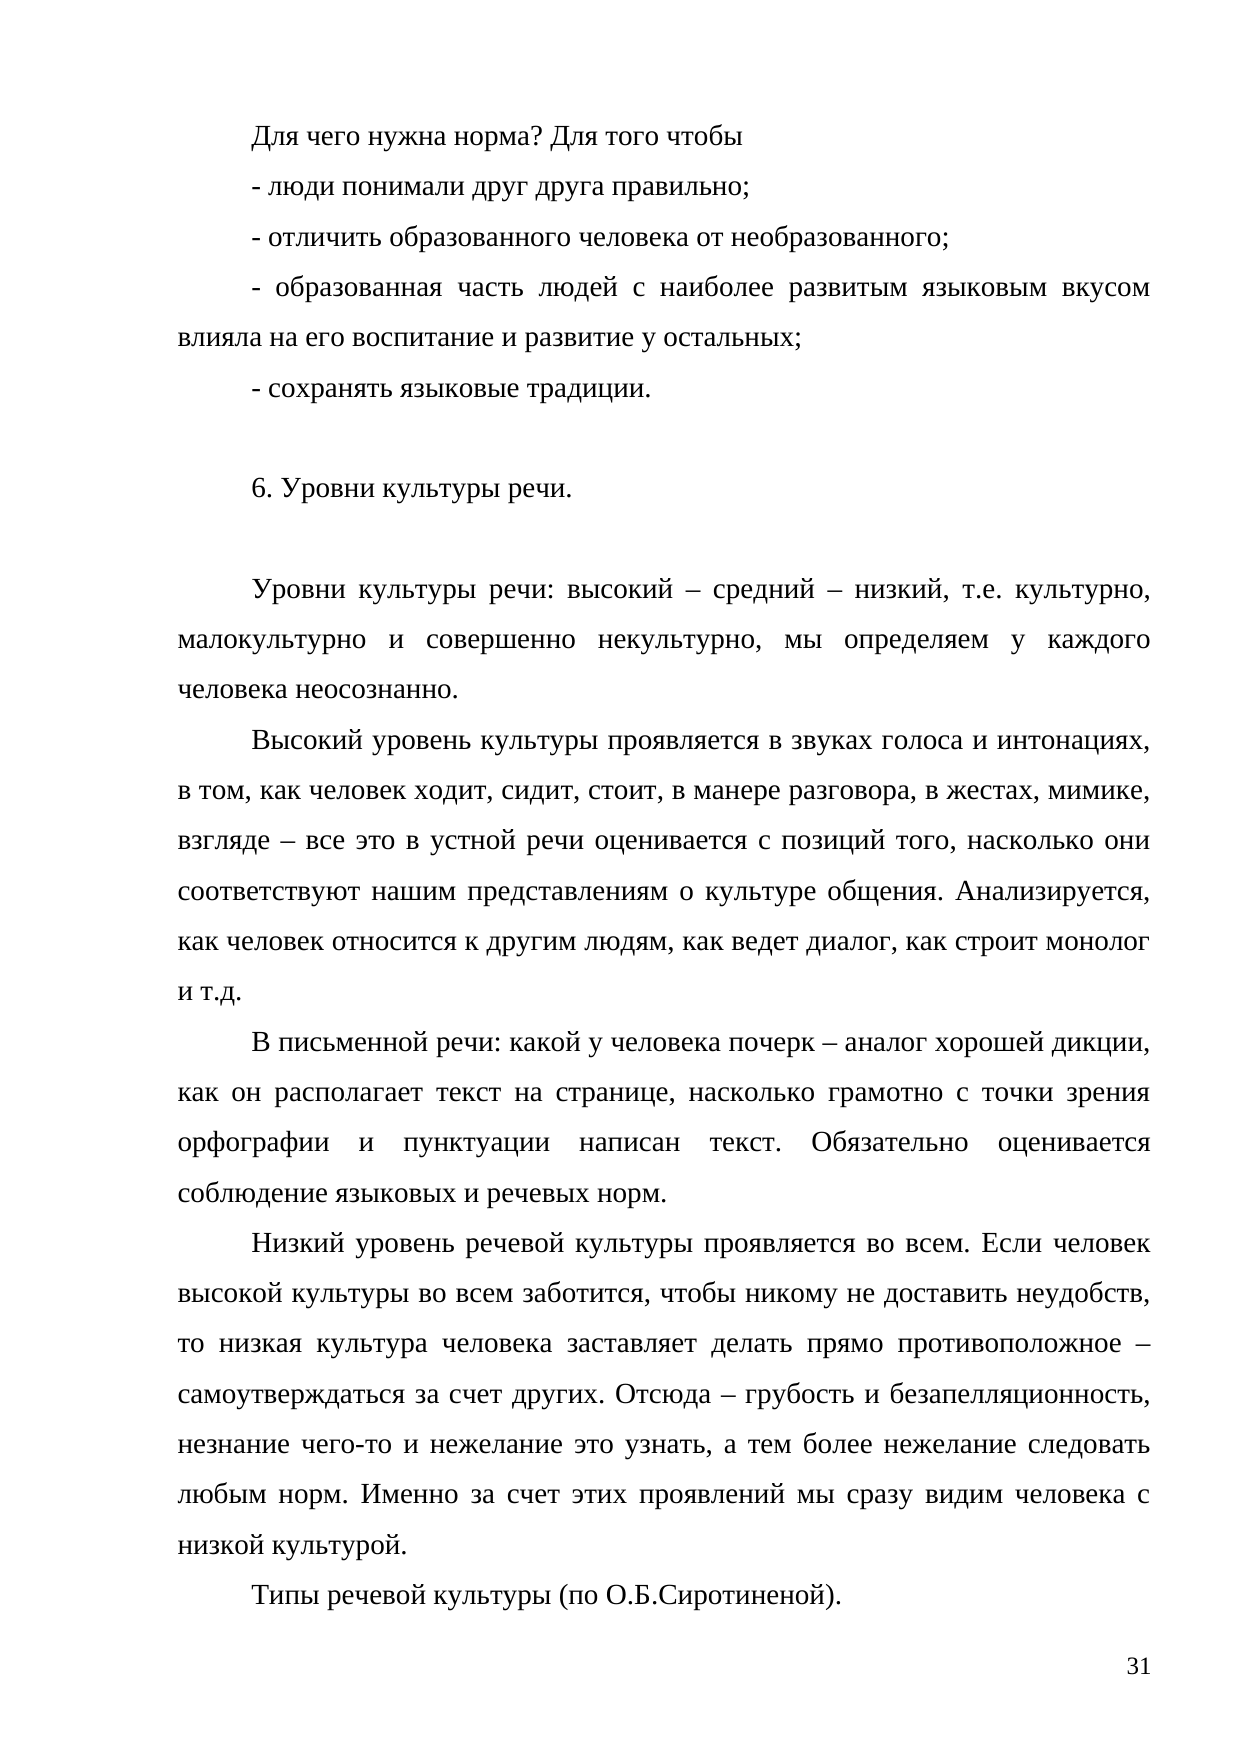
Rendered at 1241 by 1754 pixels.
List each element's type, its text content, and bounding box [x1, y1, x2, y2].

text 6. Уровни культуры речи. [177, 470, 1152, 504]
text Уровни культуры речи: высокий – средний – низкий, т.е. культурно, малокультурно и совершенно некультурно, мы определяем у каждого человека неосознанно. [177, 571, 1152, 705]
text Для чего нужна норма? Для того чтобы [177, 118, 1152, 152]
text Высокий уровень культуры проявляется в звуках голоса и интонациях, в том, как человек ходит, сидит, стоит, в манере разговора, в жестах, мимике, взгляде – все это в устной речи оценивается с позиций того, насколько они соответствуют нашим представлениям о культуре общения. Анализируется, как человек относится к другим людям, как ведет диалог, как строит монолог и т.д. [177, 722, 1152, 1007]
text В письменной речи: какой у человека почерк – аналог хорошей дикции, как он располагает текст на странице, насколько грамотно с точки зрения орфографии и пунктуации написан текст. Обязательно оценивается соблюдение языковых и речевых норм. [177, 1024, 1152, 1208]
text Низкий уровень речевой культуры проявляется во всем. Если человек высокой культуры во всем заботится, чтобы никому не доставить неудобств, то низкая культура человека заставляет делать прямо противоположное – самоутверждаться за счет других. Отсюда – грубость и безапелляционность, незнание чего-то и нежелание это узнать, а тем более нежелание следовать любым норм. Именно за счет этих проявлений мы сразу видим человека с низкой культурой. [177, 1225, 1152, 1560]
text - сохранять языковые традиции. [177, 370, 1152, 403]
text - отличить образованного человека от необразованного; [177, 219, 1152, 252]
text Типы речевой культуры (по О.Б.Сиротиненой). [177, 1577, 1152, 1611]
text - люди понимали друг друга правильно; [177, 168, 1152, 202]
text - образованная часть людей с наиболее развитым языковым вкусом влияла на его воспитание и развитие у остальных; [177, 269, 1152, 353]
